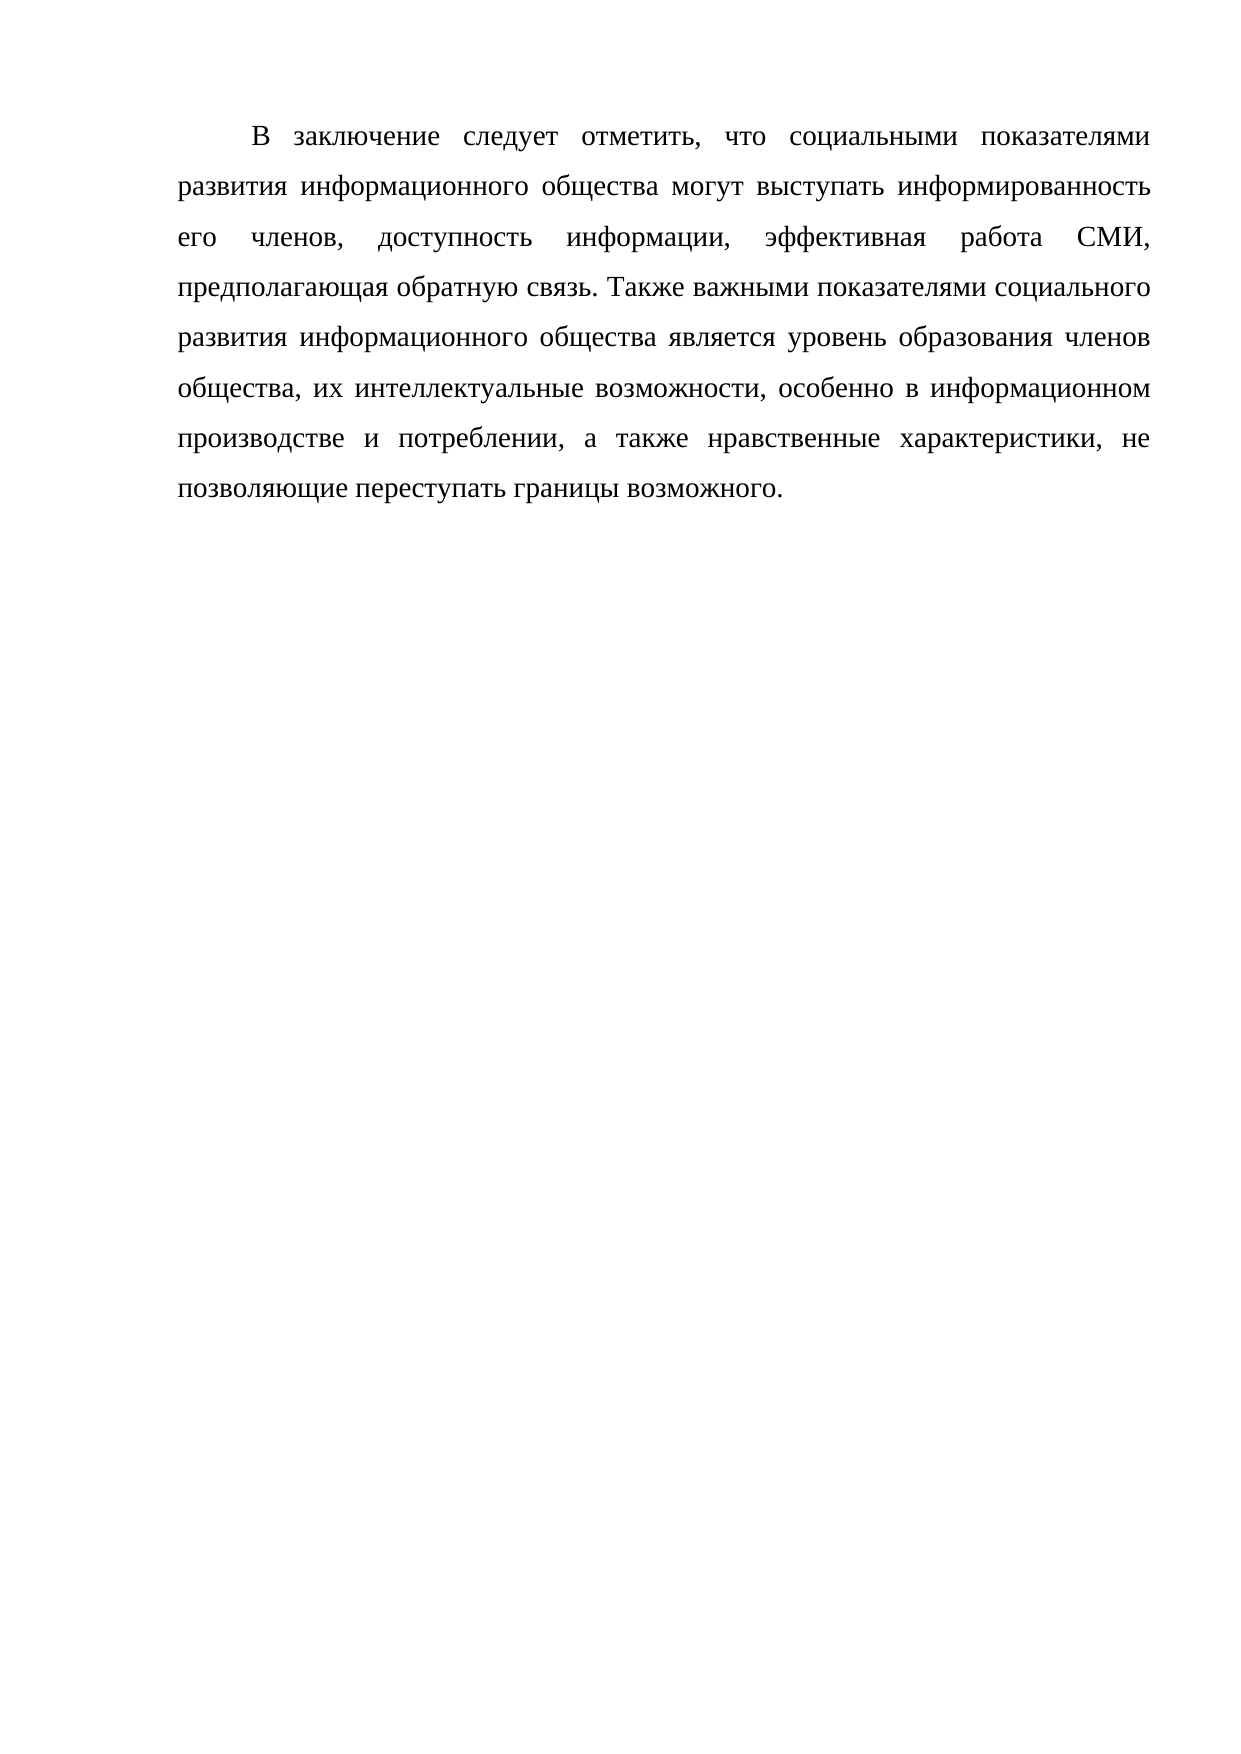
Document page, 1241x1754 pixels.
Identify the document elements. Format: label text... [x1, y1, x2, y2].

text В заключение следует отметить, что социальными показателями развития информационного общества могут выступать информированность его членов, доступность информации, эффективная работа СМИ, предполагающая обратную связь. Также важными показателями социального развития информационного общества является уровень образования членов общества, их интеллектуальные возможности, особенно в информационном производстве и потреблении, а также нравственные характеристики, не позволяющие переступать границы возможного. [177, 118, 1152, 504]
